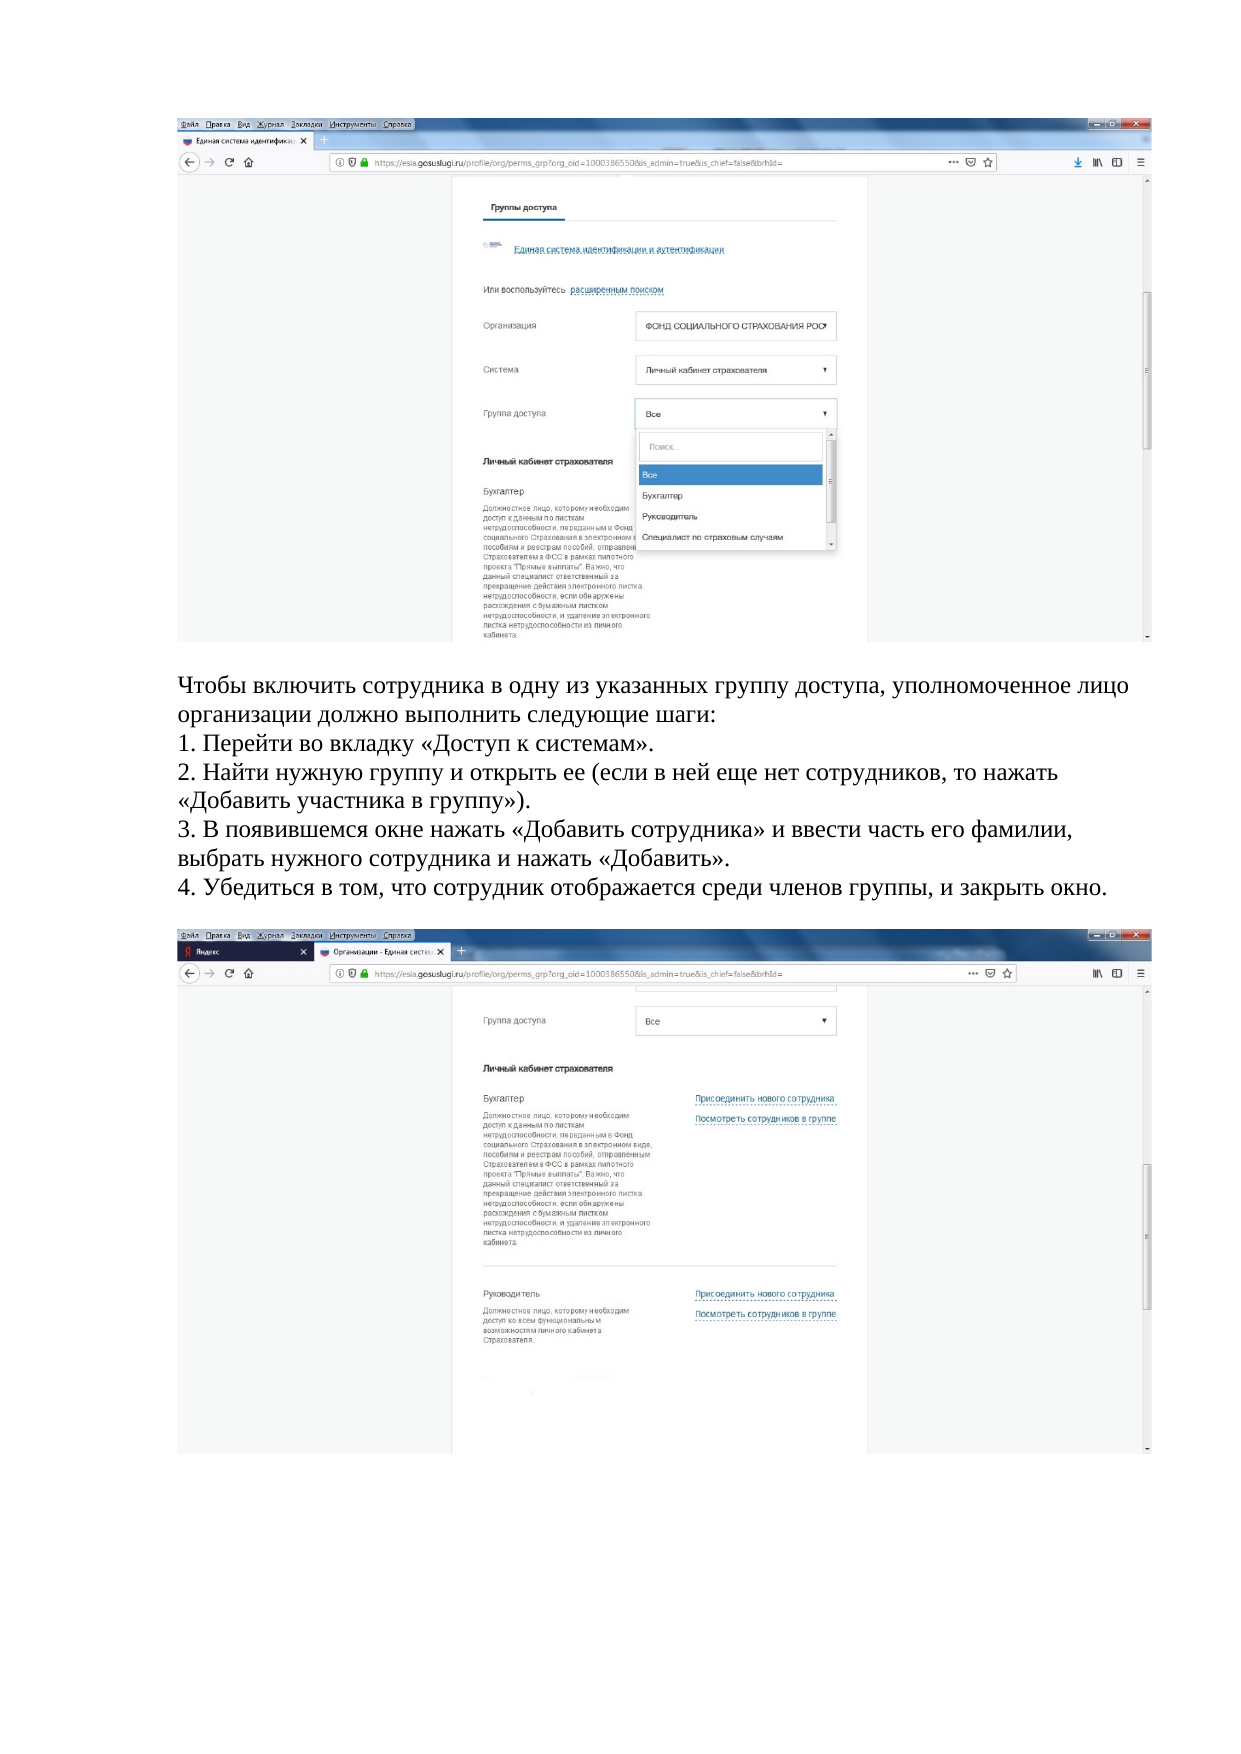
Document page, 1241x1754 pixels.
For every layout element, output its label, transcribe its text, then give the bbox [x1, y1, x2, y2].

picture [177, 118, 1152, 642]
text Чтобы включить сотрудника в одну из указанных группу доступа, уполномоченное лицо организации должно выполнить следующие шаги: [177, 671, 1152, 728]
text 4. Убедиться в том, что сотрудник отображается среди членов группы, и закрыть окно. [177, 872, 1152, 901]
text 1. Перейти во вкладку «Доступ к системам». [177, 728, 1152, 757]
text 3. В появившемся окне нажать «Добавить сотрудника» и ввести часть его фамилии, выбрать нужного сотрудника и нажать «Добавить». [177, 814, 1152, 872]
picture [177, 929, 1152, 1454]
text 2. Найти нужную группу и открыть ее (если в ней еще нет сотрудников, то нажать «Добавить участника в группу»). [177, 757, 1152, 814]
